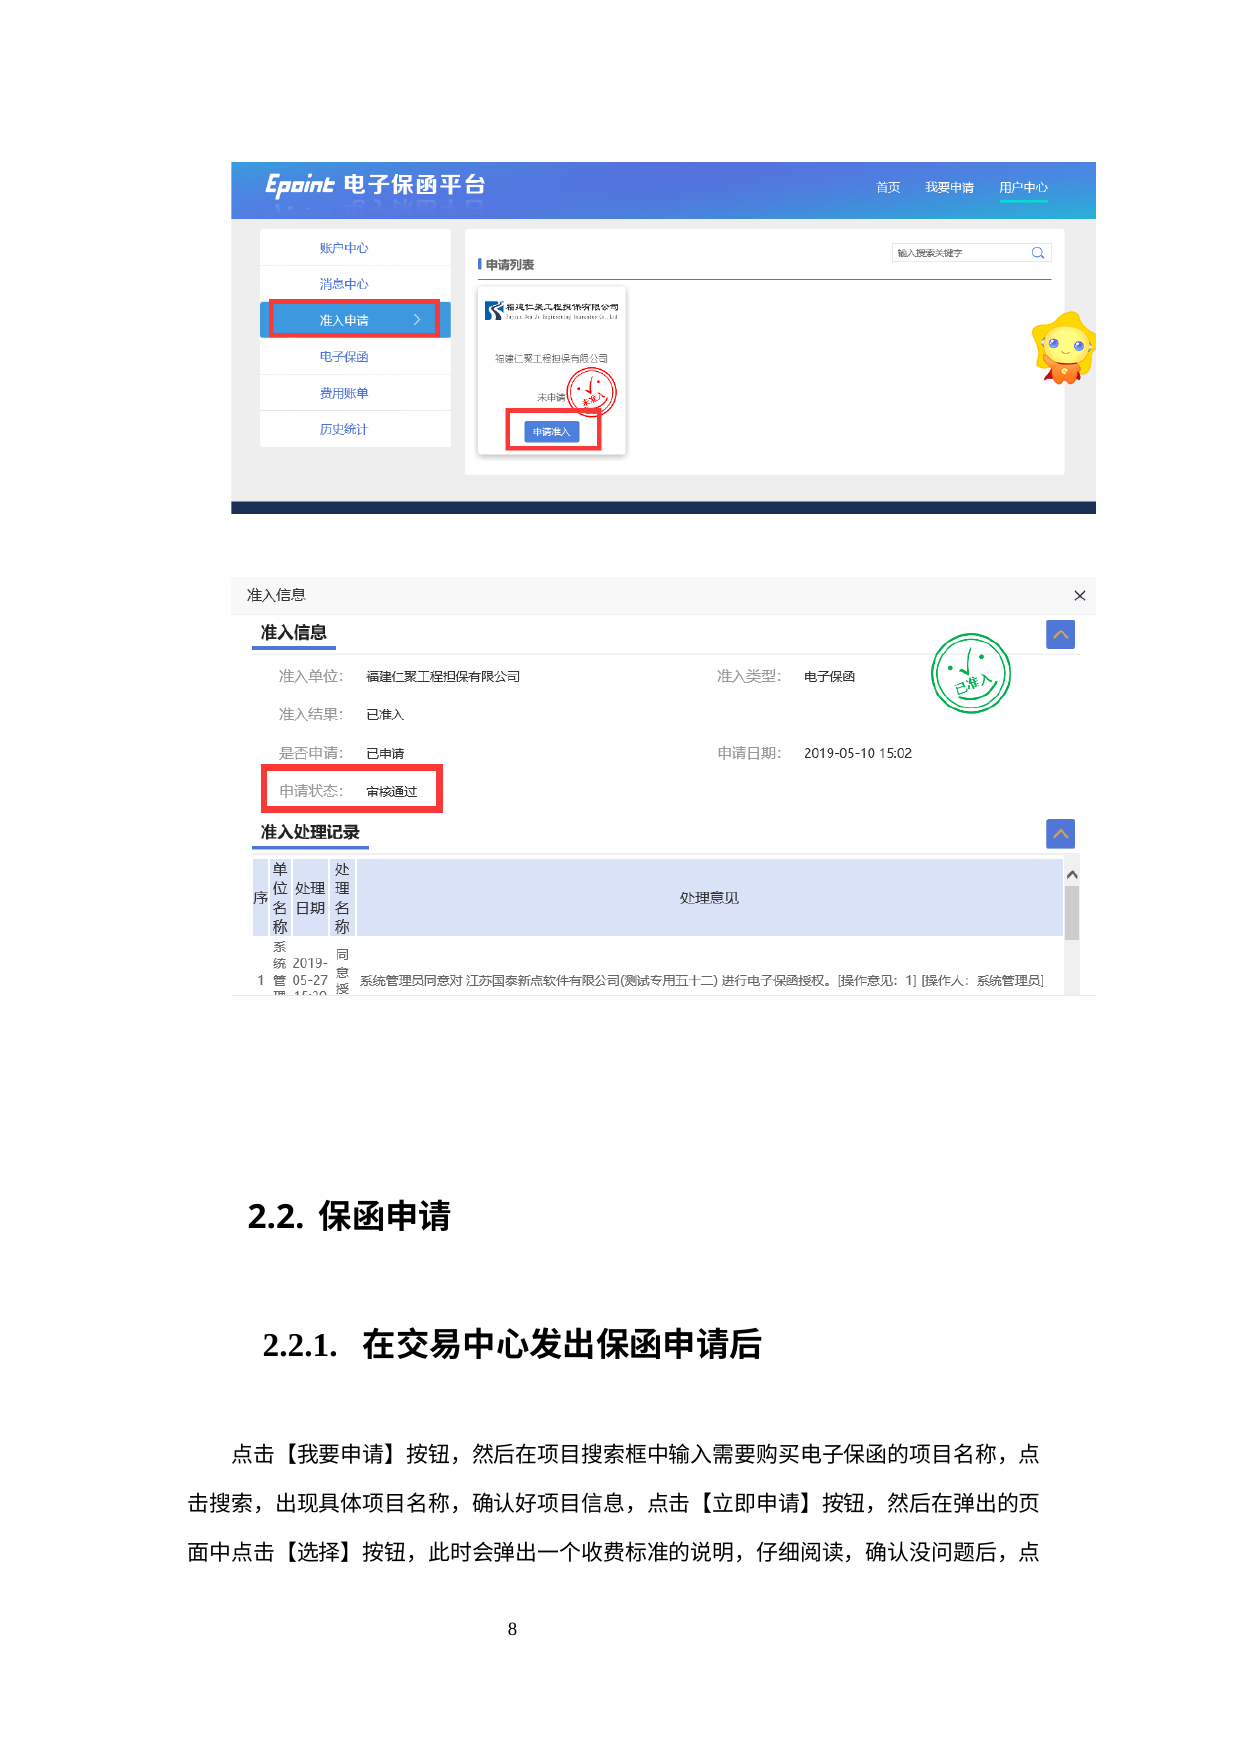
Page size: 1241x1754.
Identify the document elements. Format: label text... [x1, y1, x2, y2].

picture [231, 162, 1096, 514]
subtitle 在交易中心发出保函申请后 [262, 1309, 1053, 1374]
picture [231, 577, 1096, 1067]
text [187, 1437, 1053, 1567]
subtitle 保函申请 [247, 1182, 1053, 1247]
